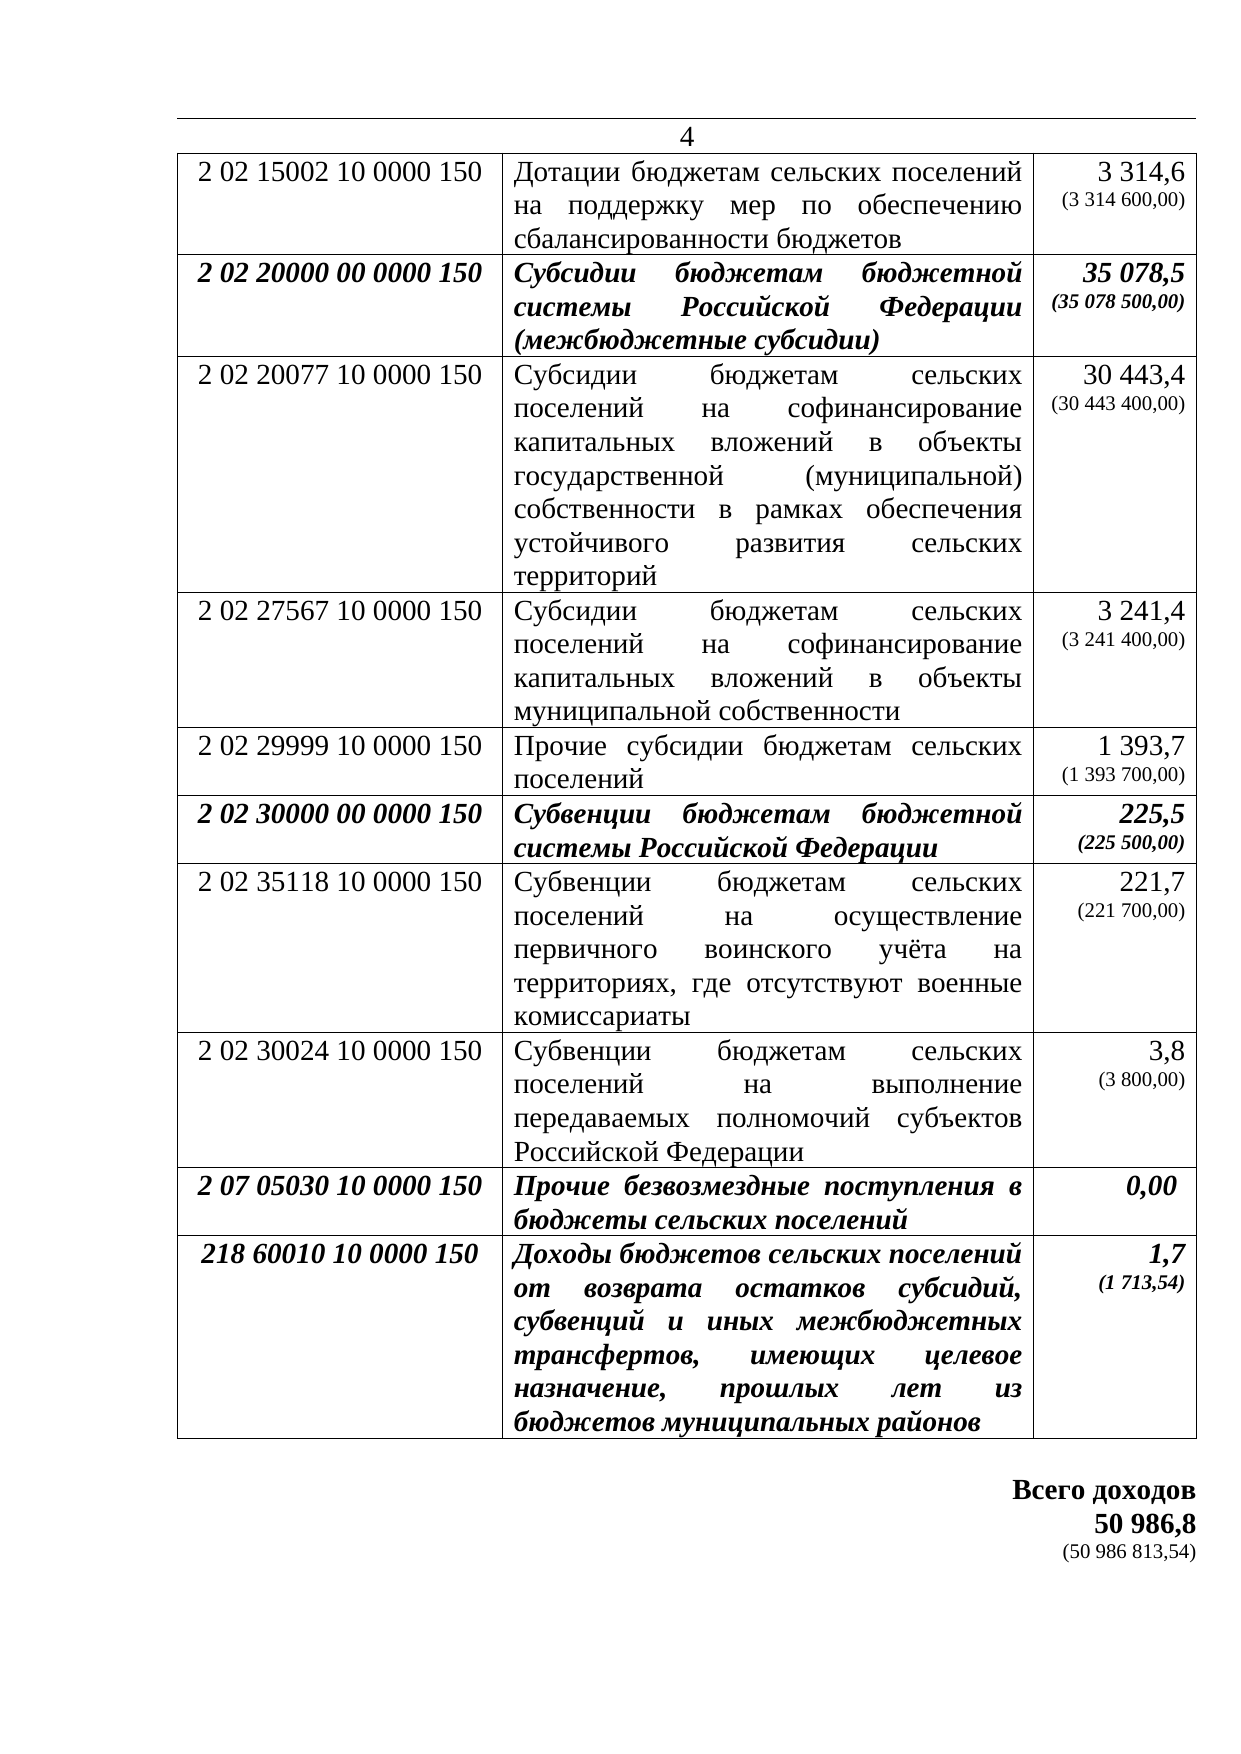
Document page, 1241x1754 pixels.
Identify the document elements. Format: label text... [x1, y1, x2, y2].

table_cell Субвенции бюджетам сельских поселений на осуществление первичного воинского учёта на территориях, где отсутствуют военные комиссариаты [503, 864, 1033, 1032]
table_cell Субсидии бюджетам сельских поселений на софинансирование капитальных вложений в объекты государственной (муниципальной) собственности в рамках обеспечения устойчивого развития сельских территорий [503, 357, 1033, 592]
text 50 986,8 [177, 1506, 1196, 1539]
table_cell 35 078,5 (35 078 500,00) [1034, 255, 1196, 356]
table_cell 30 443,4 (30 443 400,00) [1034, 357, 1196, 592]
text (50 986 813,54) [177, 1539, 1196, 1563]
table_cell Субсидии бюджетам сельских поселений на софинансирование капитальных вложений в объекты муниципальной собственности [503, 593, 1033, 727]
table_cell Прочие субсидии бюджетам сельских поселений [503, 728, 1033, 795]
table_cell 0,00 [1034, 1168, 1196, 1235]
table_cell Субвенции бюджетам сельских поселений на выполнение передаваемых полномочий субъектов Российской Федерации [503, 1033, 1033, 1167]
text Всего доходов [177, 1472, 1196, 1506]
table_cell 2 02 30024 10 0000 150 [178, 1033, 502, 1167]
table_cell Субвенции бюджетам бюджетной системы Российской Федерации [503, 796, 1033, 863]
table_cell 2 02 15002 10 0000 150 [178, 154, 502, 254]
table_cell 1 393,7 (1 393 700,00) [1034, 728, 1196, 795]
table_cell 3 241,4 (3 241 400,00) [1034, 593, 1196, 727]
table_cell 2 02 27567 10 0000 150 [178, 593, 502, 727]
table_cell 4 [177, 119, 1196, 153]
table_cell 3,8 (3 800,00) [1034, 1033, 1196, 1167]
table_cell Прочие безвозмездные поступления в бюджеты сельских поселений [503, 1168, 1033, 1235]
table_cell 225,5 (225 500,00) [1034, 796, 1196, 863]
table_cell 2 02 30000 00 0000 150 [178, 796, 502, 863]
table_cell Дотации бюджетам сельских поселений на поддержку мер по обеспечению сбалансированности бюджетов [503, 154, 1033, 254]
table_cell 1,7 (1 713,54) [1034, 1236, 1196, 1438]
table_cell 2 02 20077 10 0000 150 [178, 357, 502, 592]
table_cell 221,7 (221 700,00) [1034, 864, 1196, 1032]
table_cell 2 02 35118 10 0000 150 [178, 864, 502, 1032]
table_cell 2 02 20000 00 0000 150 [178, 255, 502, 356]
table_cell Доходы бюджетов сельских поселений от возврата остатков субсидий, субвенций и иных межбюджетных трансфертов, имеющих целевое назначение, прошлых лет из бюджетов муниципальных районов [503, 1236, 1033, 1438]
table_cell 2 02 29999 10 0000 150 [178, 728, 502, 795]
table_cell Субсидии бюджетам бюджетной системы Российской Федерации (межбюджетные субсидии) [503, 255, 1033, 356]
table_cell 218 60010 10 0000 150 [178, 1236, 502, 1438]
table_cell 2 07 05030 10 0000 150 [178, 1168, 502, 1235]
table_cell 3 314,6 (3 314 600,00) [1034, 154, 1196, 254]
